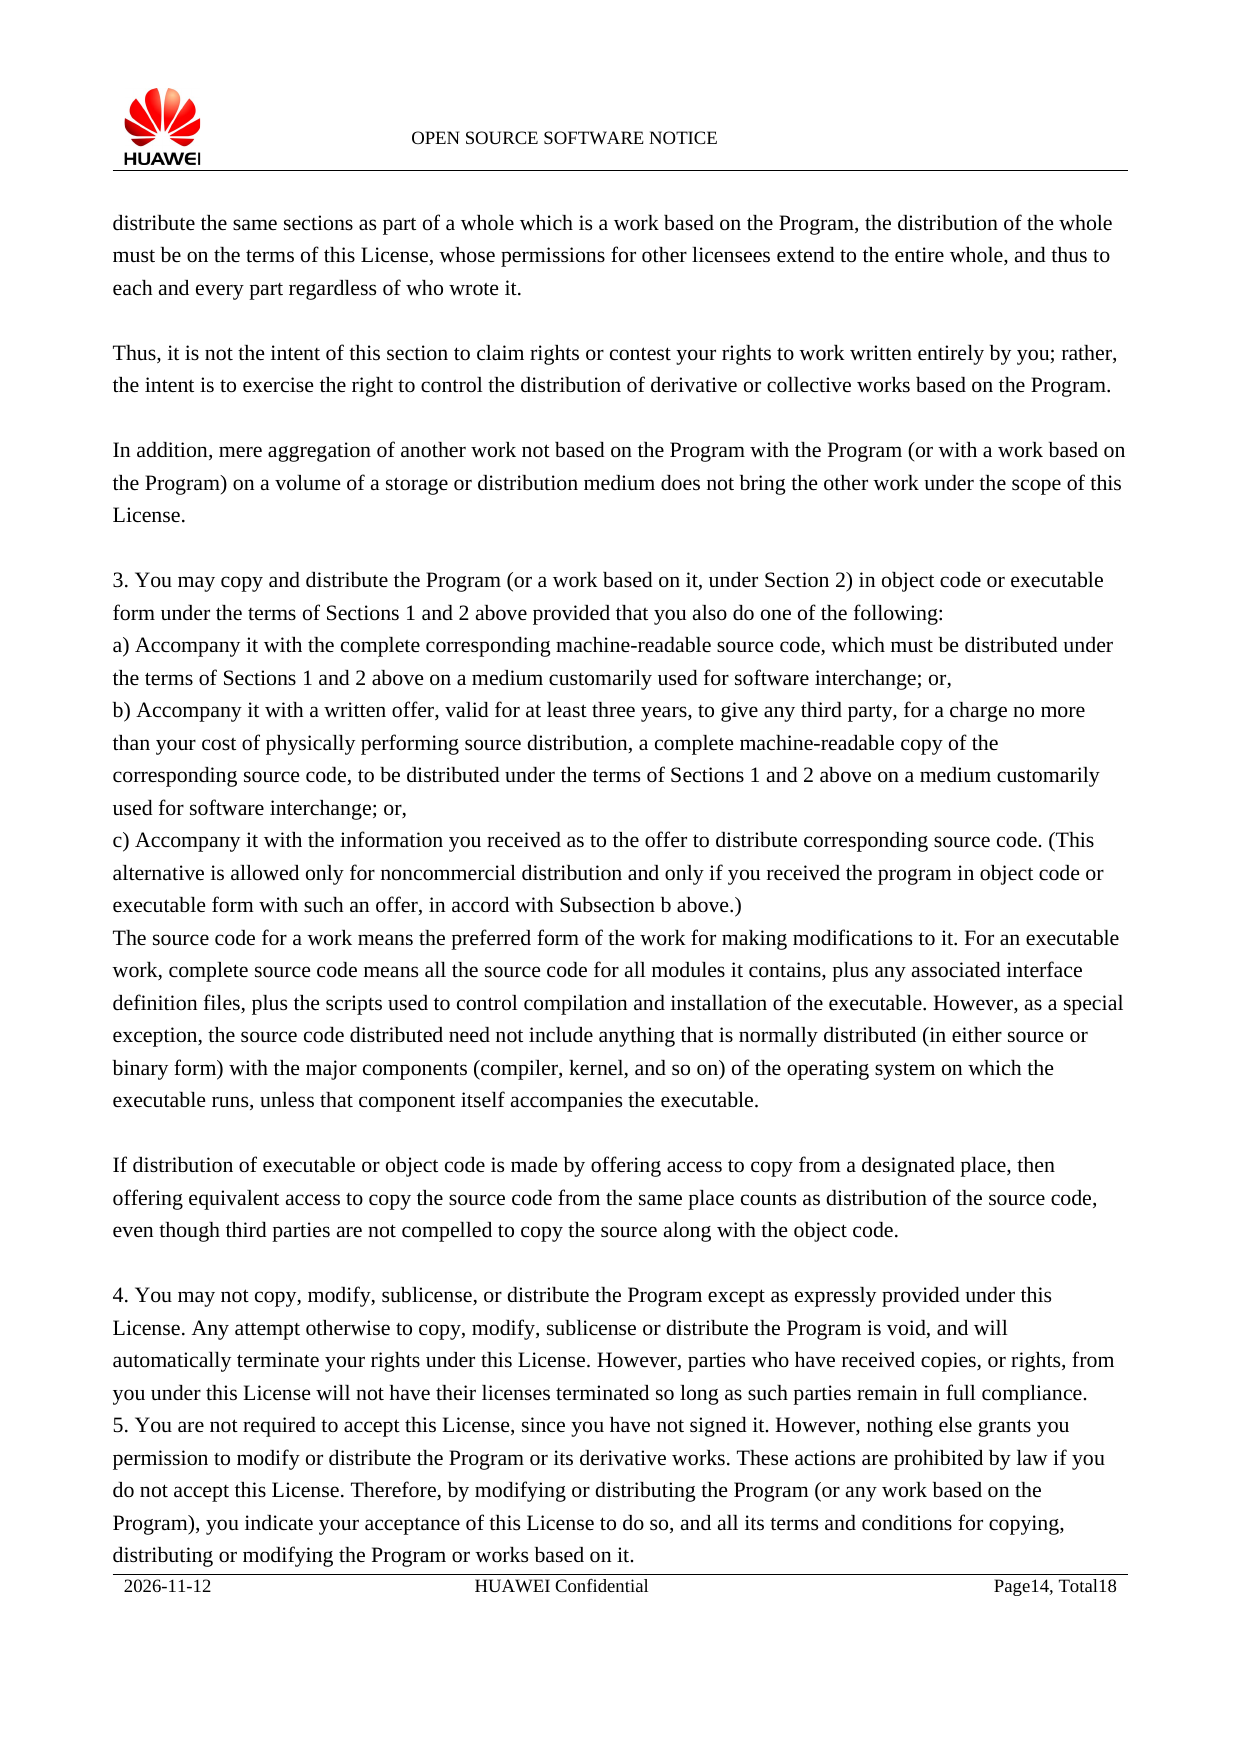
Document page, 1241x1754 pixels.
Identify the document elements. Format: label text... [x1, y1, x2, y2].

picture [124, 88, 201, 165]
